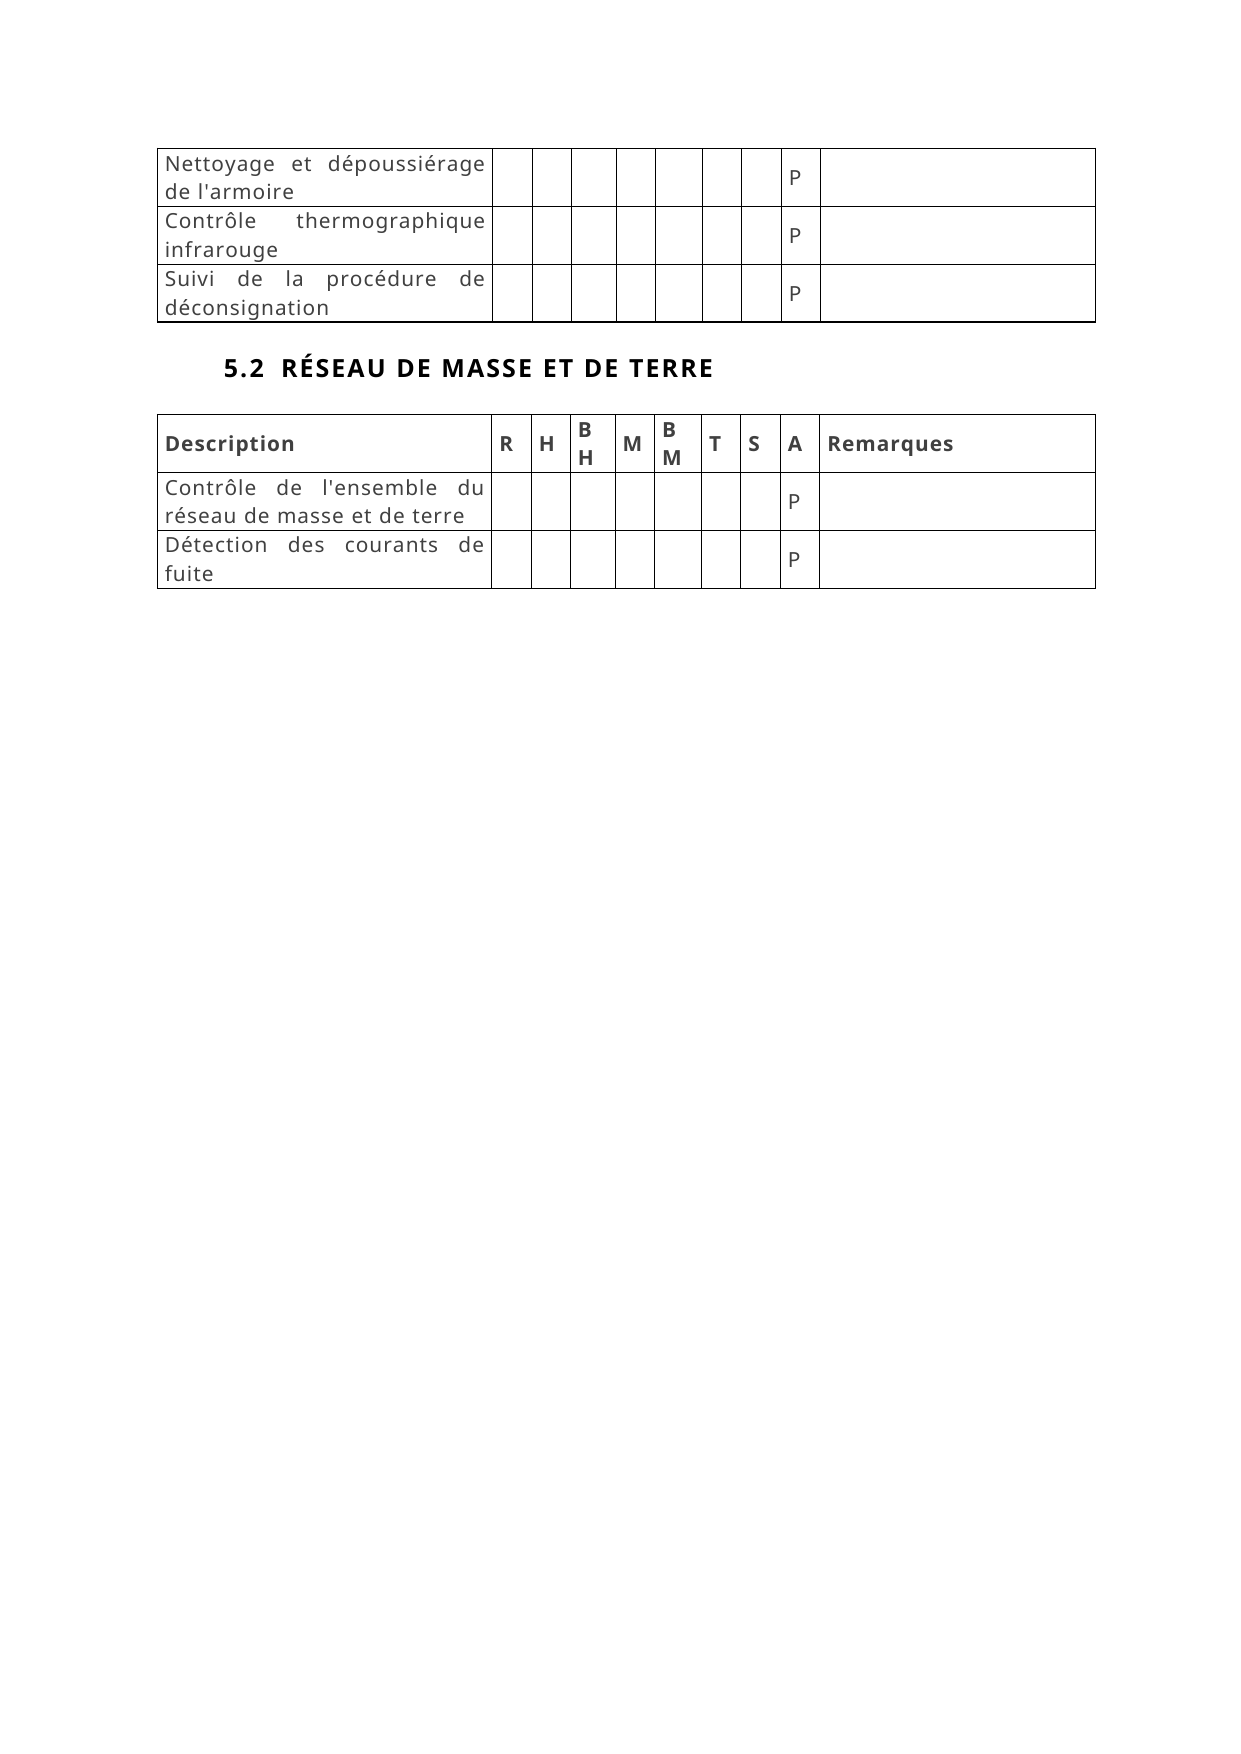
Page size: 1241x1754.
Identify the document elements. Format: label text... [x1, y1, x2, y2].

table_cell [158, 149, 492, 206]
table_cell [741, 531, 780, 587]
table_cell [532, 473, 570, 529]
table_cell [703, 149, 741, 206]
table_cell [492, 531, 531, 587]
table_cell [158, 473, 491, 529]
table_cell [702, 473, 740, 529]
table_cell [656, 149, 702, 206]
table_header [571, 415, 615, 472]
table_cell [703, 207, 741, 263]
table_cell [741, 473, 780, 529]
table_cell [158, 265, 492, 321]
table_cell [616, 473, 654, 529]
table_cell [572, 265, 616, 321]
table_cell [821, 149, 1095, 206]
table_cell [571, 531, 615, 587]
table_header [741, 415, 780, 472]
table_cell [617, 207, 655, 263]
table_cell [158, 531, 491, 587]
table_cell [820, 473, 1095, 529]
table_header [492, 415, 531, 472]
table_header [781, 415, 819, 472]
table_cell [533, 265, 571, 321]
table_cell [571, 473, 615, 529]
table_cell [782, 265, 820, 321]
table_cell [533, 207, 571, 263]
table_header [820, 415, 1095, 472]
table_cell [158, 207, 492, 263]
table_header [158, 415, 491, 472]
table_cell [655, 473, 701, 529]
subtitle Réseau de masse et de terre [224, 351, 1087, 385]
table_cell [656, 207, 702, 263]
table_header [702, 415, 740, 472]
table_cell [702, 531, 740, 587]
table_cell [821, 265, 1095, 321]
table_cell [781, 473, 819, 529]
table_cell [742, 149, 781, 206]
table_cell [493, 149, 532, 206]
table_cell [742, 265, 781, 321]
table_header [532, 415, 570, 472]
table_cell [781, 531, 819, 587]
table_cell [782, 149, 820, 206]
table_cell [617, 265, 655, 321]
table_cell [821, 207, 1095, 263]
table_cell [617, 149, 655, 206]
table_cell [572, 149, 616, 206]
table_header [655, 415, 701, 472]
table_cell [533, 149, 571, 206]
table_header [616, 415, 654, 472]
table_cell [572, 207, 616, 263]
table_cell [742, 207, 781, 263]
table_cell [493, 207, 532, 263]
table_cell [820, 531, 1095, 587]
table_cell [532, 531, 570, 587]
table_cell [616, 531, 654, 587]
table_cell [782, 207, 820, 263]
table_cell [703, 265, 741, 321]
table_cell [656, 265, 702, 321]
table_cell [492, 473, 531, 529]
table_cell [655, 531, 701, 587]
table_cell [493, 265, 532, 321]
